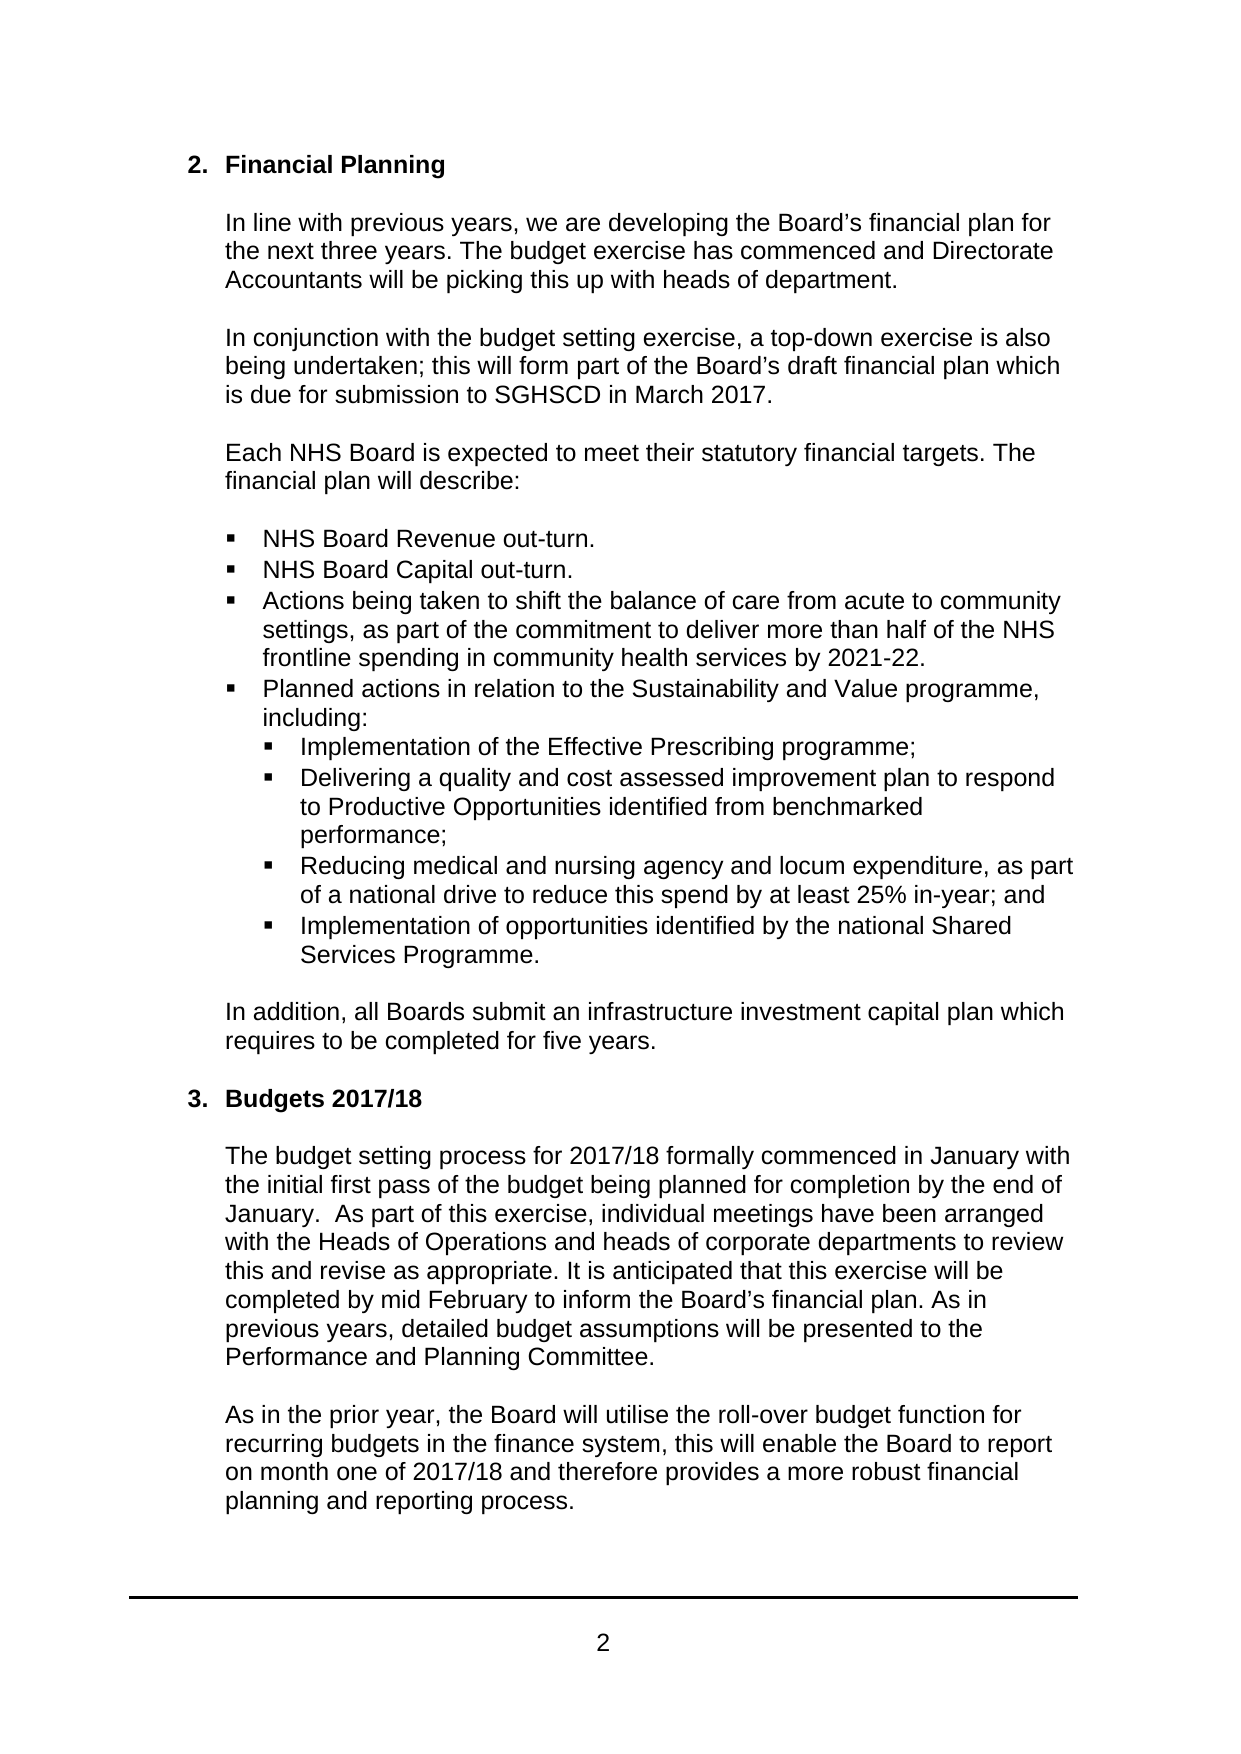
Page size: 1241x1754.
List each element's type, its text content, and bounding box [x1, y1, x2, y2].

text In addition, all Boards submit an infrastructure investment capital plan which requires to be completed for five years. [225, 997, 1078, 1055]
list NHS Board Revenue out-turn. [225, 524, 1078, 553]
subtitle Financial Planning [187, 150, 1078, 179]
text Each NHS Board is expected to meet their statutory financial targets. The financial plan will describe: [225, 437, 1078, 495]
list Reducing medical and nursing agency and locum expenditure, as part of a national drive to reduce this spend by at least 25% in-year; and [262, 851, 1078, 909]
text In line with previous years, we are developing the Board’s financial plan for the next three years. The budget exercise has commenced and Directorate Accountants will be picking this up with heads of department. [225, 207, 1078, 294]
subtitle Budgets 2017/18 [187, 1084, 1078, 1112]
list Planned actions in relation to the Sustainability and Value programme, including: [225, 674, 1078, 732]
list Actions being taken to shift the balance of care from acute to community settings, as part of the commitment to deliver more than half of the NHS frontline spending in community health services by 2021-22. [225, 586, 1078, 672]
text The budget setting process for 2017/18 formally commenced in January with the initial first pass of the budget being planned for completion by the end of January. As part of this exercise, individual meetings have been arranged with the Heads of Operations and heads of corporate departments to review this and revise as appropriate. It is anticipated that this exercise will be completed by mid February to inform the Board’s financial plan. As in previous years, detailed budget assumptions will be presented to the Performance and Planning Committee. [225, 1141, 1078, 1371]
list Delivering a quality and cost assessed improvement plan to respond to Productive Opportunities identified from benchmarked performance; [262, 763, 1078, 849]
text As in the prior year, the Board will utilise the roll-over budget function for recurring budgets in the finance system, this will enable the Board to report on month one of 2017/18 and therefore provides a more robust financial planning and reporting process. [225, 1400, 1078, 1515]
list Implementation of opportunities identified by the national Shared Services Programme. [262, 911, 1078, 969]
list NHS Board Capital out-turn. [225, 555, 1078, 584]
list Implementation of the Effective Prescribing programme; [262, 732, 1078, 761]
text In conjunction with the budget setting exercise, a top-down exercise is also being undertaken; this will form part of the Board’s draft financial plan which is due for submission to SGHSCD in March 2017. [225, 322, 1078, 409]
